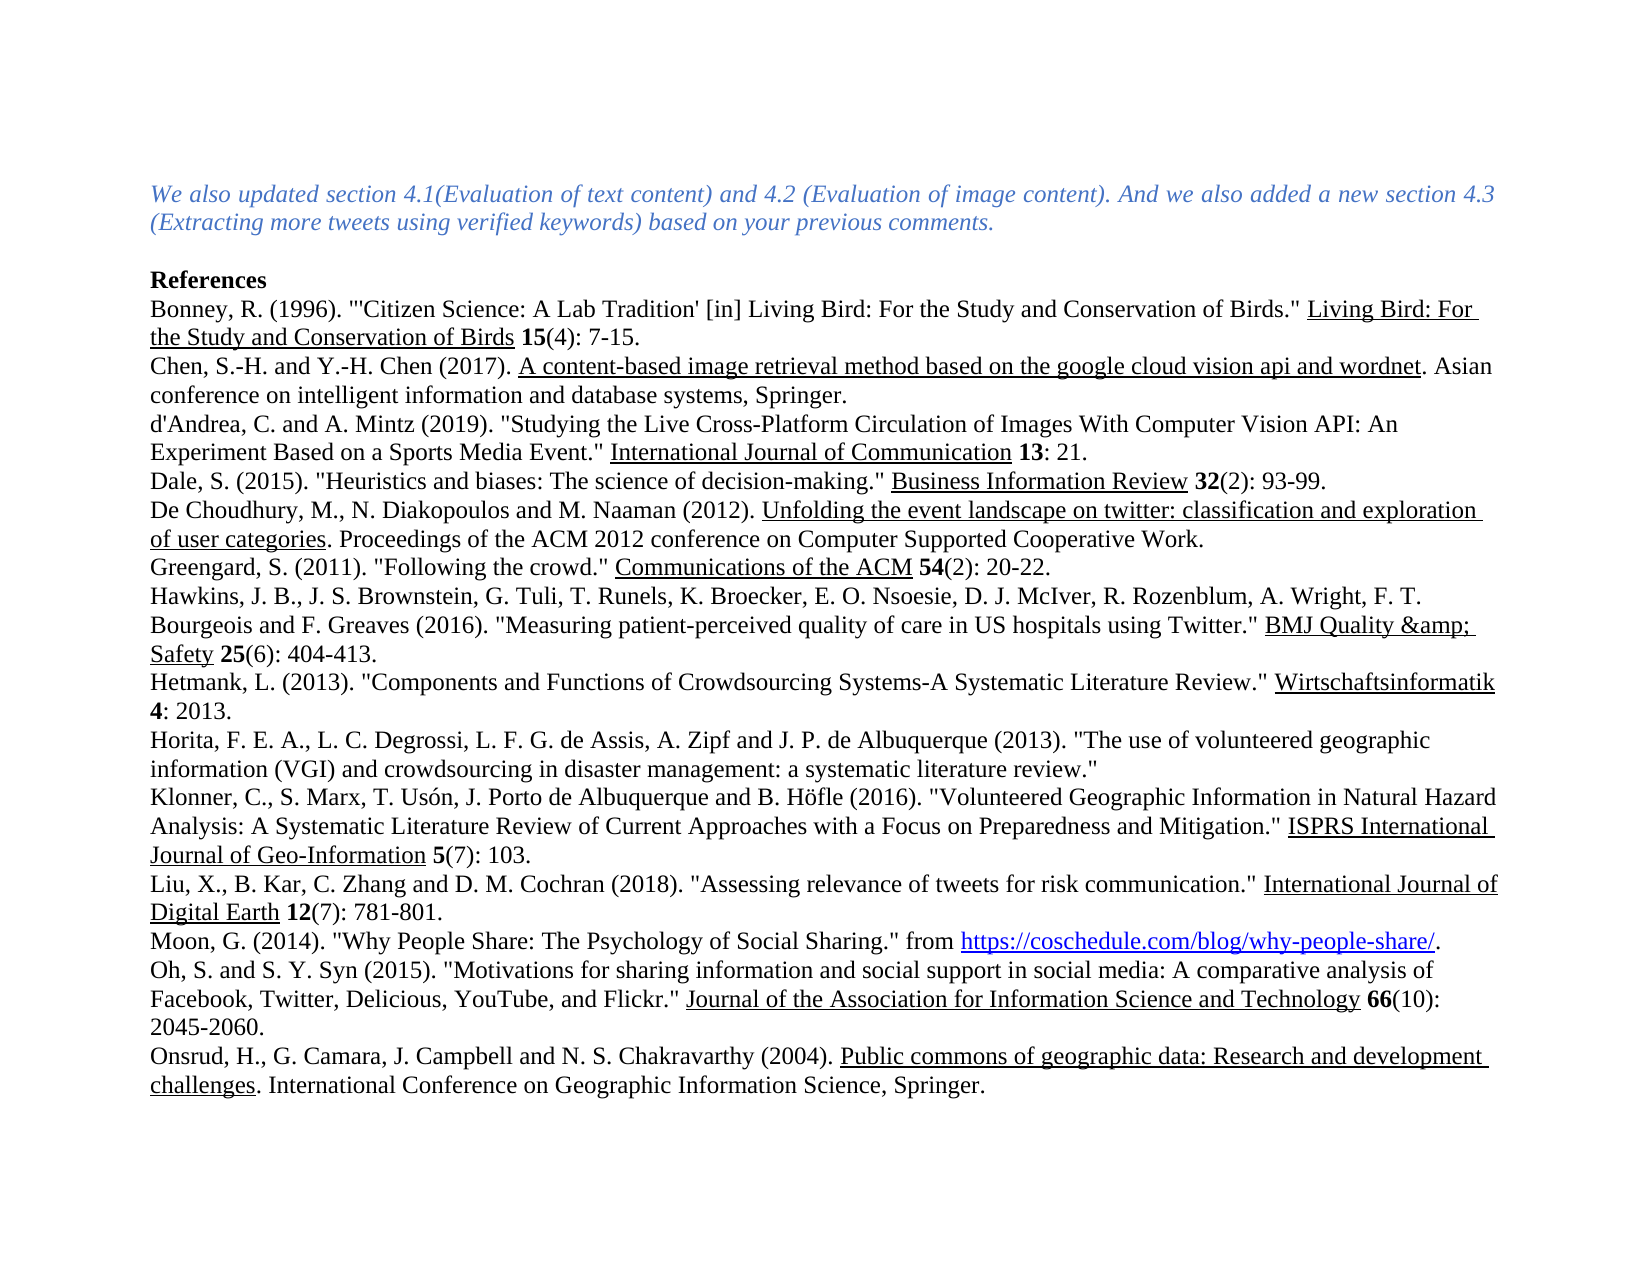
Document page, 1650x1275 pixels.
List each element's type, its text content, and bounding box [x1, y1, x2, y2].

text Greengard, S. (2011). "Following the crowd." Communications of the ACM 54(2): 20-22. [150, 552, 1500, 581]
text Bonney, R. (1996). "'Citizen Science: A Lab Tradition' [in] Living Bird: For the Study and Conservation of Birds." Living Bird: For the Study and Conservation of Birds 15(4): 7-15. [150, 294, 1500, 351]
text d'Andrea, C. and A. Mintz (2019). "Studying the Live Cross-Platform Circulation of Images With Computer Vision API: An Experiment Based on a Sports Media Event." International Journal of Communication 13: 21. [150, 409, 1500, 466]
text Oh, S. and S. Y. Syn (2015). "Motivations for sharing information and social support in social media: A comparative analysis of Facebook, Twitter, Delicious, YouTube, and Flickr." Journal of the Association for Information Science and Technology 66(10): 2045-2060. [150, 955, 1500, 1041]
text References [150, 265, 1500, 294]
text Horita, F. E. A., L. C. Degrossi, L. F. G. de Assis, A. Zipf and J. P. de Albuquerque (2013). "The use of volunteered geographic information (VGI) and crowdsourcing in disaster management: a systematic literature review." [150, 725, 1500, 782]
text Hawkins, J. B., J. S. Brownstein, G. Tuli, T. Runels, K. Broecker, E. O. Nsoesie, D. J. McIver, R. Rozenblum, A. Wright, F. T. Bourgeois and F. Greaves (2016). "Measuring patient-perceived quality of care in US hospitals using Twitter." BMJ Quality &amp; Safety 25(6): 404-413. [150, 581, 1500, 667]
text Chen, S.-H. and Y.-H. Chen (2017). A content-based image retrieval method based on the google cloud vision api and wordnet. Asian conference on intelligent information and database systems, Springer. [150, 351, 1500, 409]
text De Choudhury, M., N. Diakopoulos and M. Naaman (2012). Unfolding the event landscape on twitter: classification and exploration of user categories. Proceedings of the ACM 2012 conference on Computer Supported Cooperative Work. [150, 495, 1500, 552]
text Onsrud, H., G. Camara, J. Campbell and N. S. Chakravarthy (2004). Public commons of geographic data: Research and development challenges. International Conference on Geographic Information Science, Springer. [150, 1041, 1500, 1099]
text Klonner, C., S. Marx, T. Usón, J. Porto de Albuquerque and B. Höfle (2016). "Volunteered Geographic Information in Natural Hazard Analysis: A Systematic Literature Review of Current Approaches with a Focus on Preparedness and Mitigation." ISPRS International Journal of Geo-Information 5(7): 103. [150, 782, 1500, 869]
text Moon, G. (2014). "Why People Share: The Psychology of Social Sharing." from https://coschedule.com/blog/why-people-share/. [150, 926, 1500, 955]
text Liu, X., B. Kar, C. Zhang and D. M. Cochran (2018). "Assessing relevance of tweets for risk communication." International Journal of Digital Earth 12(7): 781-801. [150, 869, 1500, 926]
text Hetmank, L. (2013). "Components and Functions of Crowdsourcing Systems-A Systematic Literature Review." Wirtschaftsinformatik 4: 2013. [150, 667, 1500, 725]
subtitle We also updated section 4.1(Evaluation of text content) and 4.2 (Evaluation of image content). And we also added a new section 4.3 (Extracting more tweets using verified keywords) based on your previous comments. [150, 179, 1500, 236]
text Dale, S. (2015). "Heuristics and biases: The science of decision-making." Business Information Review 32(2): 93-99. [150, 466, 1500, 495]
